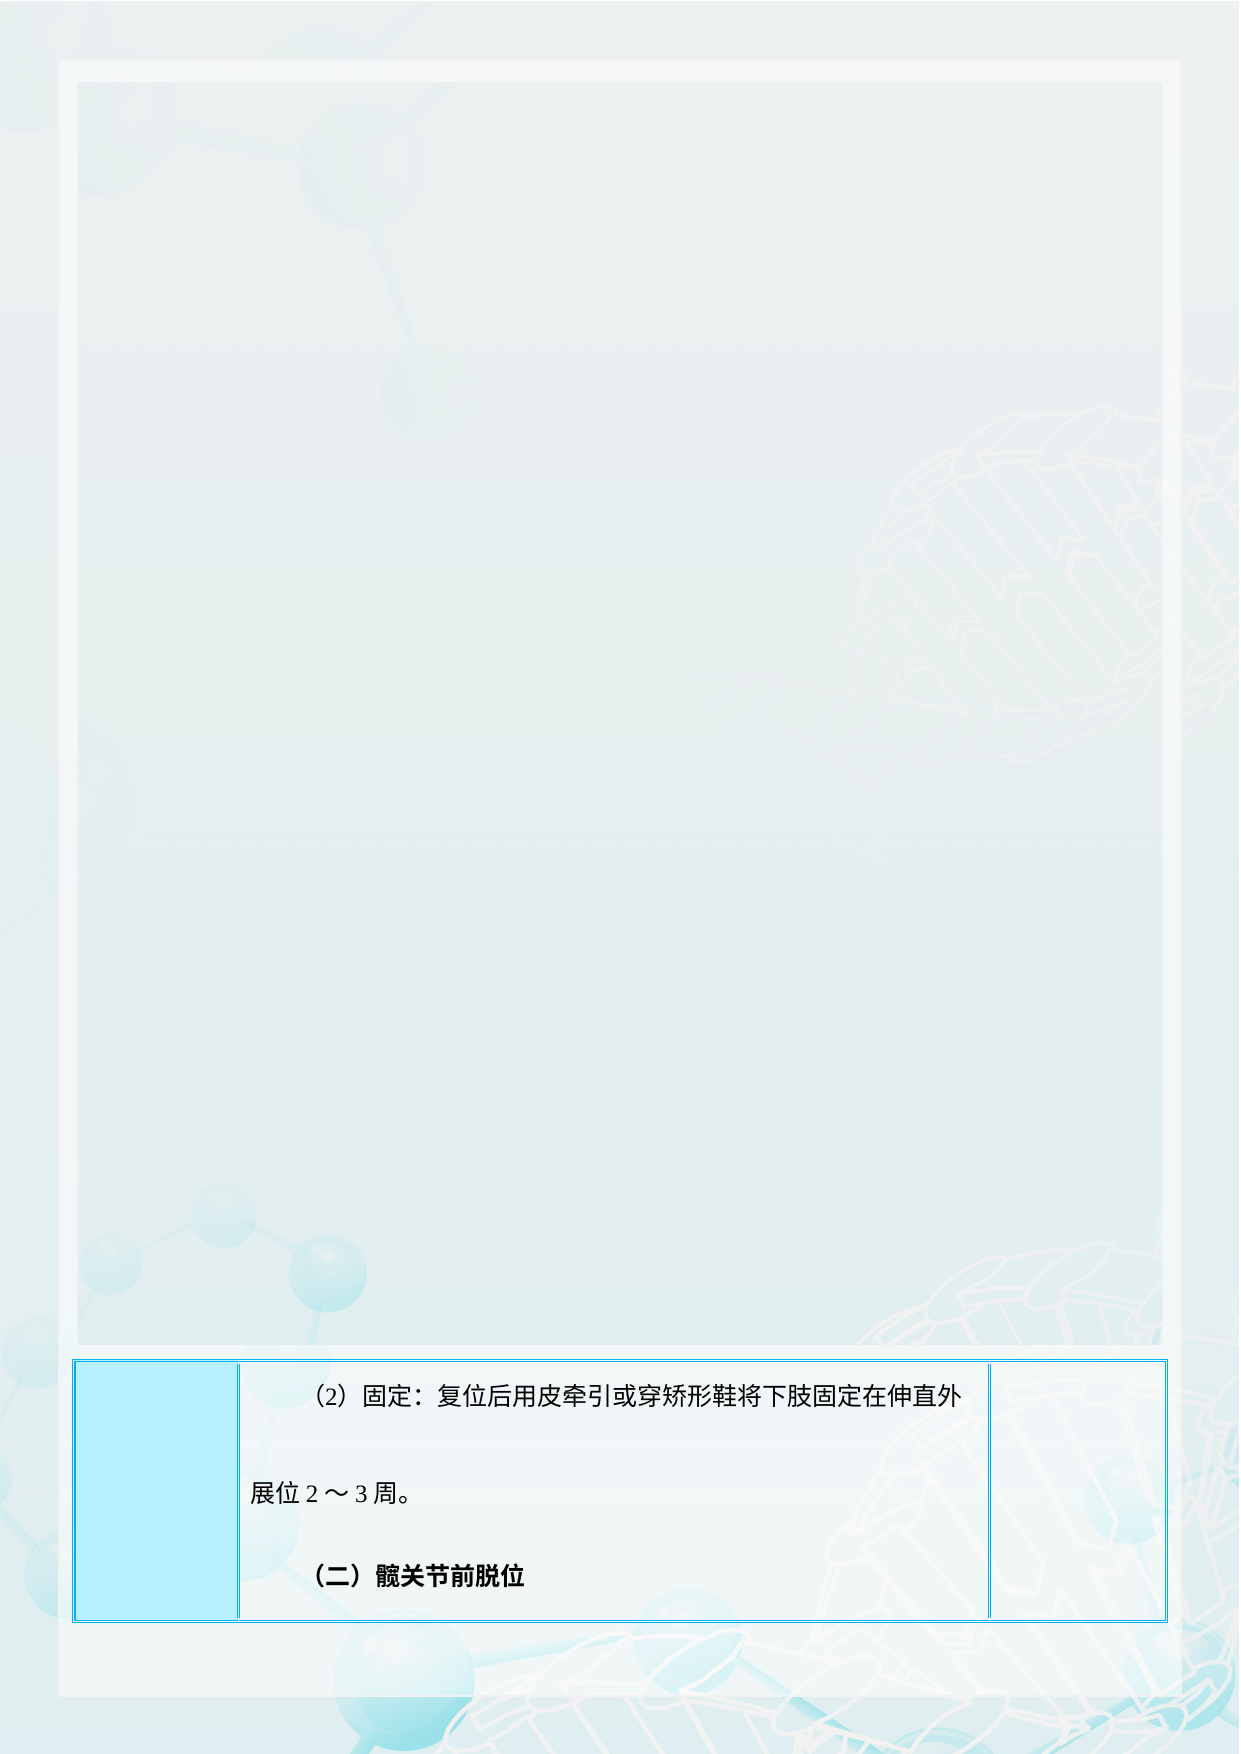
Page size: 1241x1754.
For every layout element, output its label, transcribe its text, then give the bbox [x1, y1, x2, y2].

table_cell 知识讲解（45min） [76, 1360, 239, 1620]
table_cell 通过教师讲解，了解关节脱位（二）的基本理论知识。 [990, 1362, 1165, 1620]
picture [0, 1, 1240, 1754]
table_cell 【教师】展示关节脱位（二） 四、桡骨头半脱位 桡骨头半脱位（subluxation of the radial head）常见于 5 岁以下的小儿，多因前臂被猛力牵拉所致。由于桡骨头发育尚不完全，环状韧带非常薄弱，当腕手被向上提拉、旋转时，桡骨头向远端滑移脱位，使薄弱的环状韧带或部分关节囊嵌入肱骨小头与桡骨之间。取消牵拉力后，桡骨头不能回到正常解剖位置，而是向桡侧移位，形成桡骨头半脱位。 1. 诊断要点 多有上肢上举被猛力牵拉病史，患儿哭闹不止或诉肘部疼痛，不敢用该手取物和活动肘部，患处拒绝别人触摸。肘关节轻度屈曲，桡骨头处有明显压痛。X线检查无异常所见。 2. 治疗 手法复位。复位成功的标志是可有轻微的弹响声，肘关节旋转、屈伸活动正常。 五、髋关节脱位 髋关节在强大的暴力下脱位，脱位后伴有多发性创伤。 根据脱位后肱骨头的位置，髋关节脱位（dislocation of the hip joint）可分为 3 种类型：①后脱位：股骨头位于髂坐线（髂前上棘与坐骨结节连线）的后方。②前脱位：股骨头位于髂坐线的前方。③中心脱位：股骨头向髋臼底部脱位，冲破髋臼底部或经髋臼底部进入盆腔。 （一）髋关节后脱位 髋关节后脱位比前脱位多见。大部分髋关节后脱位发生于交通事故。事故发生时，患者的体位处于屈膝及髋关节屈曲内收，股骨侧有轻度的内旋，当膝部受到暴力时，股骨头即从髋关节囊的后下部薄弱区脱出。 1. 诊断要点 有明显外伤史，如车祸或高处坠落。髋关节疼痛明显，关节不能活动，患肢短缩、髋关节屈曲、内收、内旋畸形。臀部可触及脱出的股骨头，大转子上移，合并坐骨神经损伤者有下肢的感觉和运动功能障碍。X 线检查可了解脱位情况及有否合并骨折，必要时行 CT 检查了解骨折移位情况。 2. 治疗 （1）复位：复位越早越好，超过 48 小时再进行复位将会很困难，并发症也会增多。复位时在椎管内麻醉或全麻下进行。单纯脱位者一般手法复位，合并髋臼或股骨头骨折者需手术对骨折进行处理。 （2）固定：复位后用皮牵引或穿矫形鞋将下肢固定在伸直外展位 2 ～ 3 周。 （二）髋关节前脱位 髋关节前脱位少见。当髋关节在外展、外旋位时，受到强大的外展暴力，大转子顶于髋臼缘形成杠杆作用，股骨头即从髋关节囊前内下部分的薄弱区穿破脱出，造成前脱位。 1. 诊断要点 有强大外展暴力所致伤史。患肢外展、外旋、屈曲畸形，这一畸形与髋关节后脱位明显不同。髋关节疼痛明显，关节不能活动，腹股沟部肿胀，可触及脱出的股骨头。X 线检查了解脱位方向及有无合并骨折。 2. 治疗 在椎管内麻醉或全身麻醉下行手法复位，常用的复位方法为提拉法。 （三）髋关节中心脱位 髋关节中心脱位伴有髋臼骨折。来自侧方的暴力，直接撞击在股骨粗隆区，如受伤时下肢处轻度内收位，则股骨头向后方移动，产生髋臼后部骨折。如下肢处于轻度外展与外旋，则股骨头向上方移动，产生髋臼爆破型粉碎性骨折，此时髋臼的各个区域都有毁损。 1. 诊断要点 有交通事故或高处坠落强大暴力所致外伤史。髋关节疼痛、肿胀，关节活动障碍。大腿上段外侧常有较大血肿，股骨头内陷可引起肢体短缩，合并腹部脏器损伤内出血可导致失血性休克。X 线及 CT 检查可从多角度了解脱位程度。 2. 治疗 髋关节中心脱位的治疗分 3 种情况：轻微股骨头内移者，进行皮牵引，症状缓解后可去除皮牵引，但不可负重，需卧床 10 ～ 12 周；明显股骨头内移者，需用骨牵引复位；股骨头不能复位者及髋臼骨折复位不良者，需切开复位内固定。 【学生】思考、讨论。 [239, 1360, 990, 1620]
